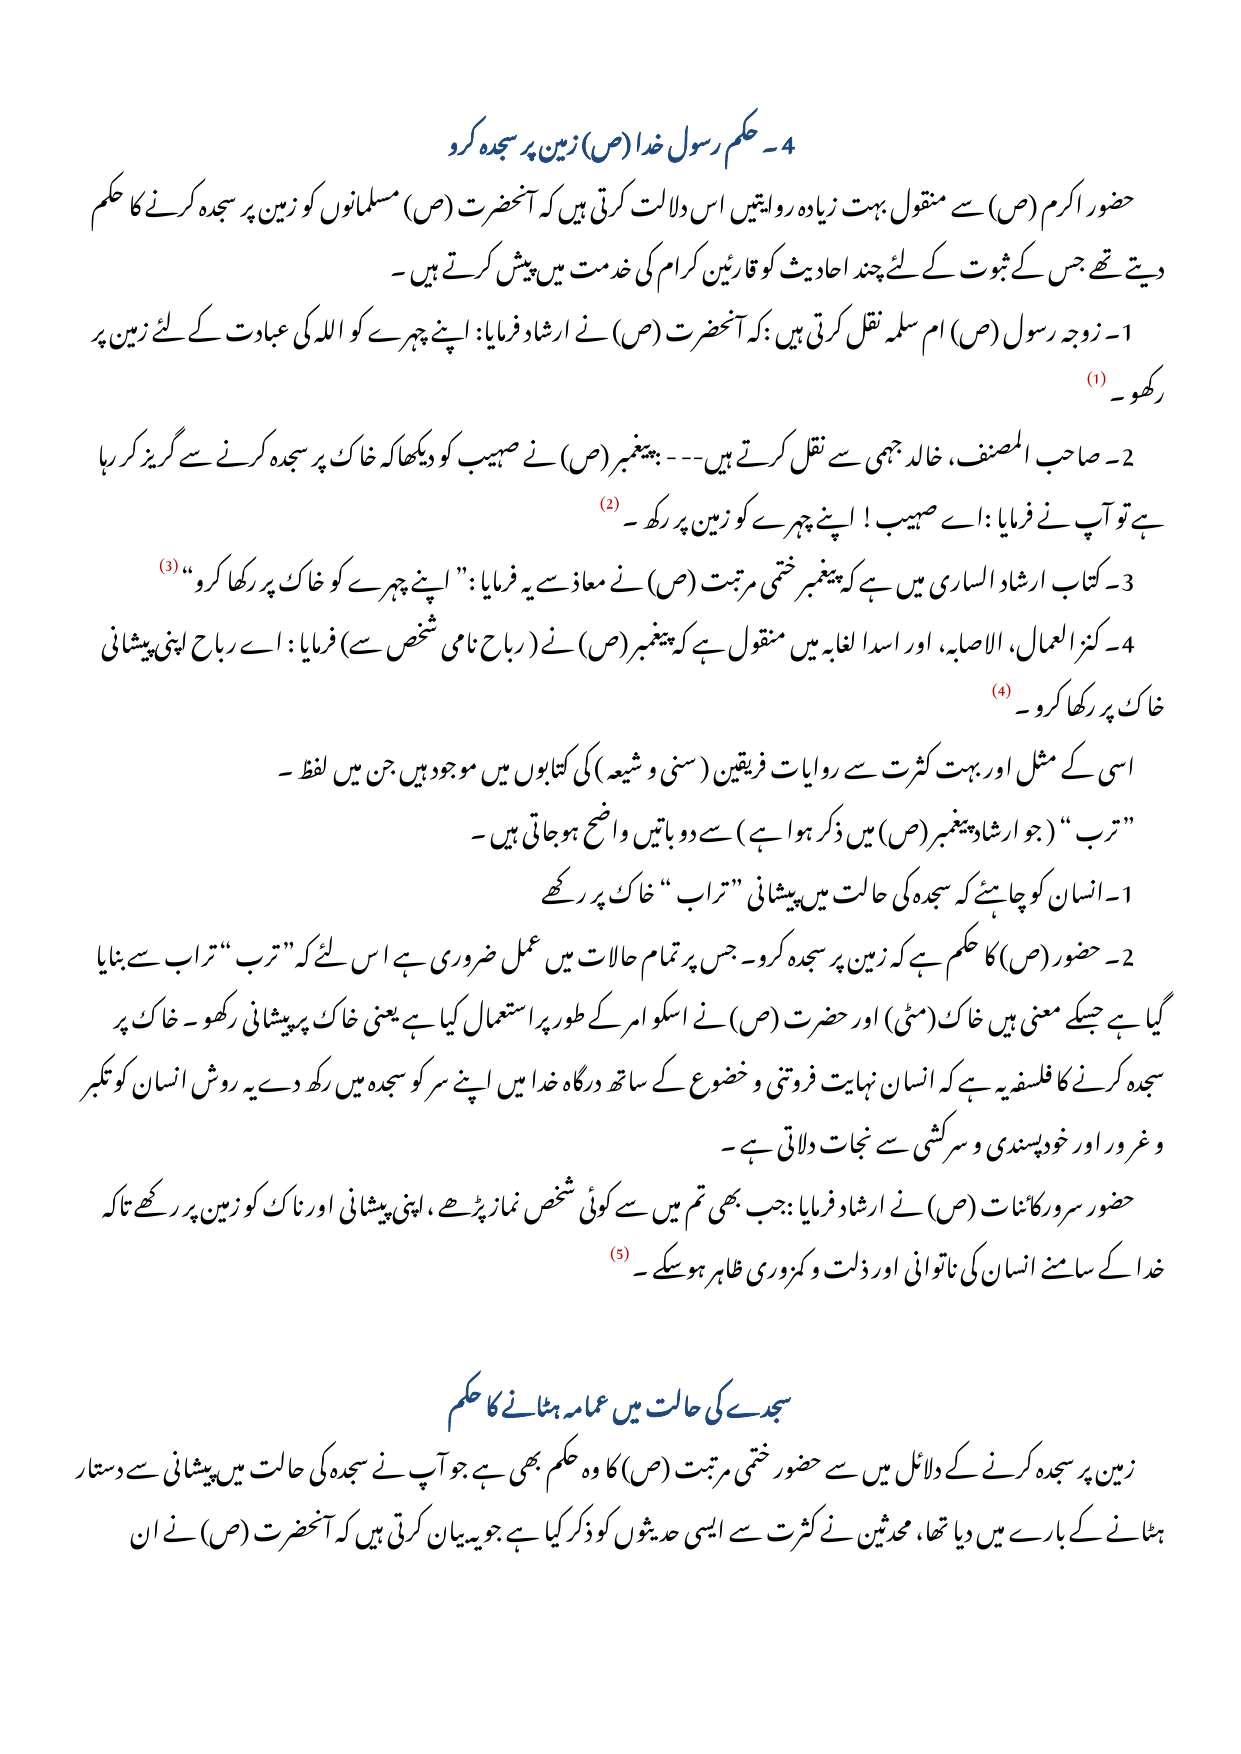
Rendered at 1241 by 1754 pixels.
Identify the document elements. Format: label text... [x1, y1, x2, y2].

text ” ترب “ ( جو ارشاد پیغمبر (ص) میں ذکر ہوا ہے ) سے دو باتیں واضح ہوجاتی ہیں ۔ [75, 794, 1165, 856]
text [75, 1431, 1165, 1556]
text 1۔انسان کو چاہئے کہ سجدہ کی حالت میں پیشانی ” تراب “ خاک پر رکھے [75, 856, 1165, 919]
text حضور سرورکائنات (ص) نے ارشاد فرمایا :جب بھی تم میں سے کوئی شخص نماز پڑھے ،اپنی پیشانی اور ناک کو زمین پر رکھے تاکہ خدا کے سامنے انسان کی ناتوانی اور ذلت و کمزوری ظاہر ہوسکے ۔ (5) [75, 1169, 1165, 1294]
text 3۔ کتاب ارشاد الساری میں ہے کہ پیغمبر ختمی مرتبت (ص) نے معاذ سے یہ فرمایا :” اپنے چہرے کو خاک پر رکھا کرو“ (3) [75, 544, 1165, 606]
text حضور اکرم (ص) سے منقول بہت زیادہ روایتیں اس دلالت کرتی ہیں کہ آنحضرت (ص) مسلمانوں کو زمین پر سجدہ کرنے کا حکم دیتے تھے جس کے ثبوت کے لئے چند احادیث کو قارئین کرام کی خدمت میں پیش کرتے ہیں ۔ [75, 169, 1165, 294]
text 2۔ صاحب المصنف، خالد جہمی سے نقل کرتے ہیں-- - : پیغمبر (ص) نے صہیب کو دیکھاکہ خاک پر سجدہ کرنے سے گریز کر رہا ہے تو آپ نے فرمایا :اے صہیب! اپنے چہرے کو زمین پر رکھ ۔ (2) [75, 419, 1165, 544]
text 1۔ زوجہ رسول (ص) ام سلمہ نقل کرتی ہیں :کہ آنحضرت (ص) نے ارشاد فرمایا: اپنے چہرے کو اللہ کی عبادت کے لئے زمین پر رکھو ۔ (1) [75, 294, 1165, 419]
text 2۔ حضور (ص) کا حکم ہے کہ زمین پر سجدہ کرو۔ جس پر تمام حالات میں عمل ضروری ہے ا س لئے کہ” ترب “ تراب سے بنایا گیا ہے جسکے معنی ہیں خاک(مٹی) اور حضرت (ص) نے اسکو امر کے طور پراستعمال کیا ہے یعنی خاک پر پیشانی رکھو ۔ خاک پر سجدہ کرنے کا فلسفہ یہ ہے کہ انسان نہایت فروتنی و خضوع کے ساتھ درگاہ خدا میں اپنے سر کو سجدہ میں رکھ دے یہ روش انسان کو تکبر و غر ور اور خودپسندی و سرکشی سے نجات دلاتی ہے ۔ [75, 919, 1165, 1169]
subtitle سجدے کی حالت میں عمامہ ہٹانے کا حکم [75, 1369, 1165, 1431]
text اسی کے مثل اور بہت کثرت سے روایات فریقین ( سنی و شیعہ ) کی کتابوں میں موجود ہیں جن میں لفظ ۔ [75, 731, 1165, 794]
text 4۔ کنز العمال، الاصابہ، اور اسدا لغابہ میں منقول ہے کہ پیغمبر (ص) نے ( رباح نامی شخص سے) فرمایا : اے رباح اپنی پیشانی خاک پر رکھا کرو ۔ (4) [75, 606, 1165, 731]
subtitle 4 ۔ حکم رسول خدا (ص) زمین پر سجدہ کرو [75, 106, 1165, 169]
